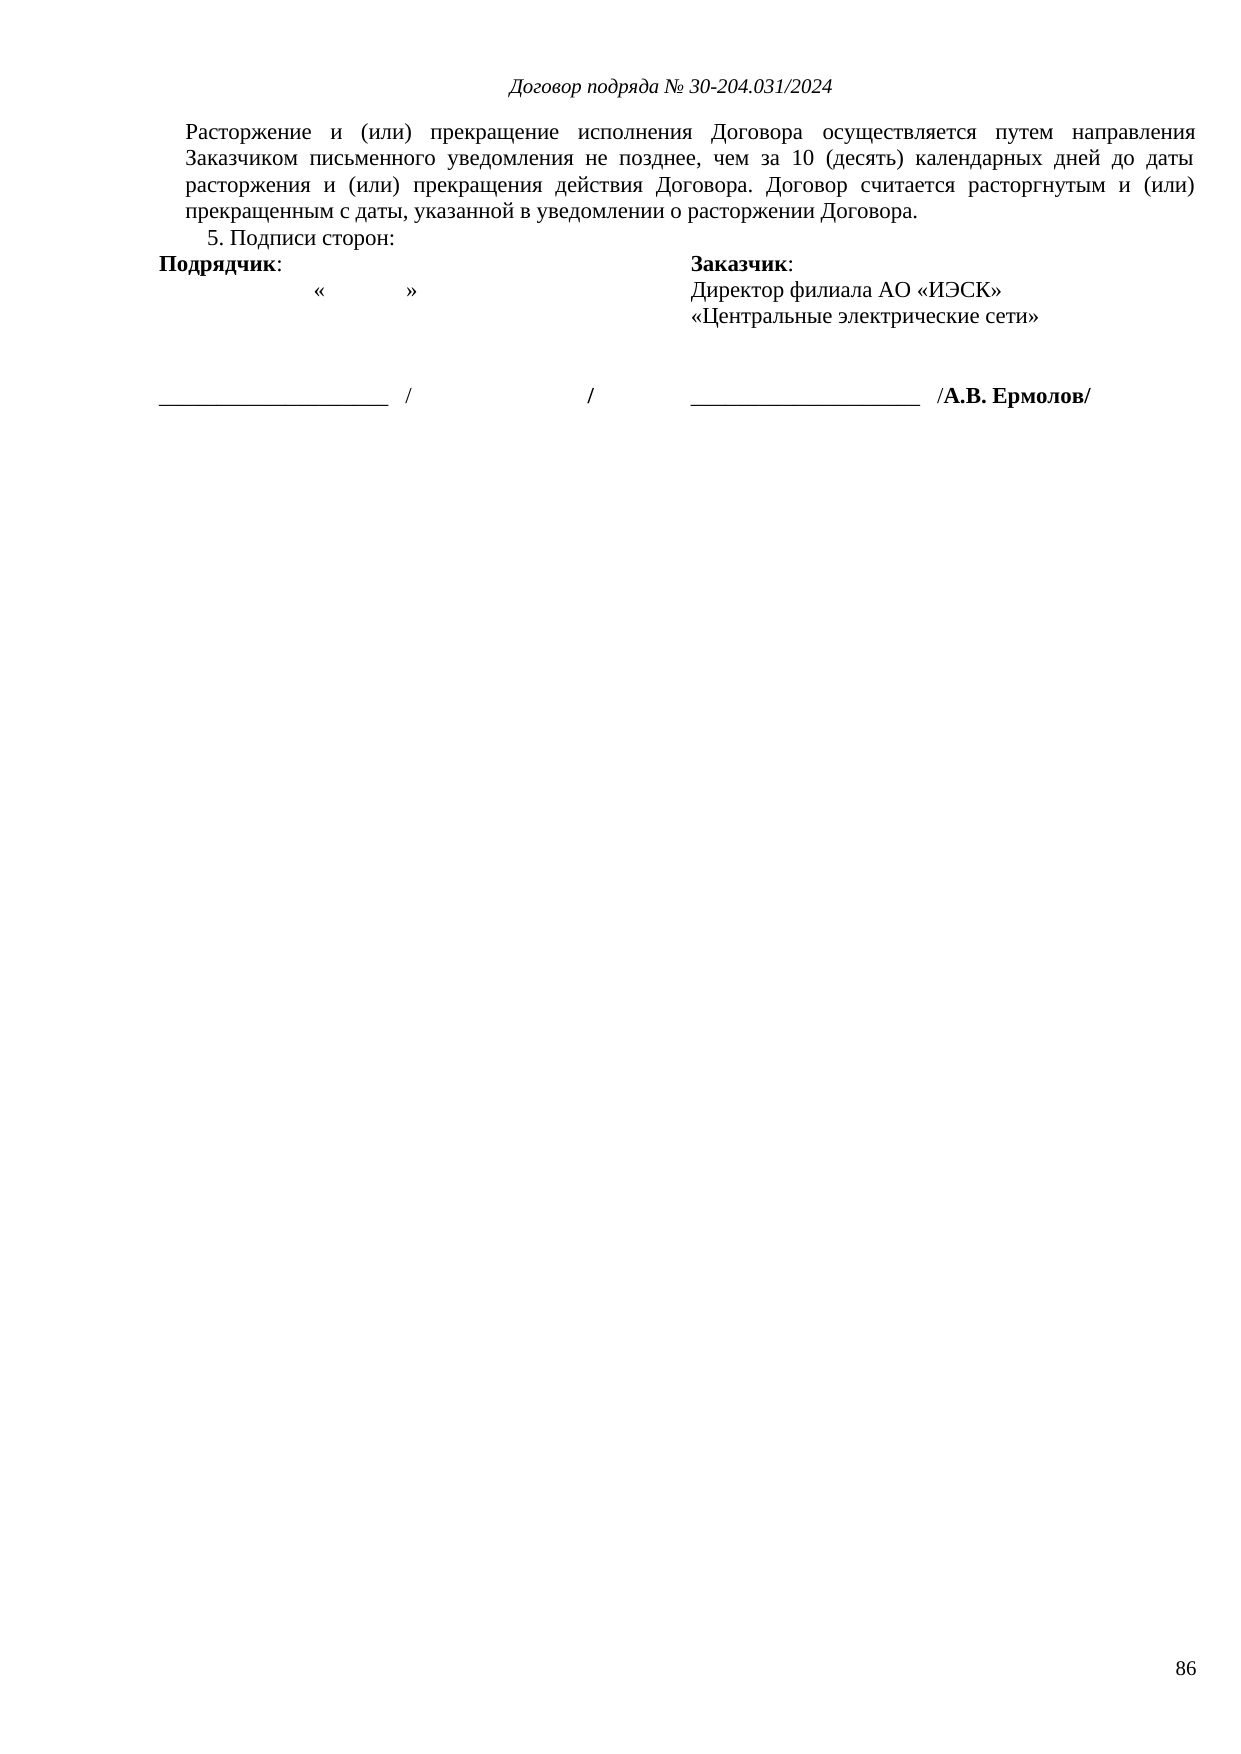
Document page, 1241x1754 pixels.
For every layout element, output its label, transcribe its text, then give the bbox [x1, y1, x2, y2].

table_header Заказчик: Директор филиала АО «ИЭСК» «Центральные электрические сети» ____________________ /А.В. Ермолов/ [679, 250, 1167, 434]
text 5. Подписи сторон: [133, 223, 1196, 250]
table_header Подрядчик: Директор ООО «ЭлМонт» ____________________ /Д.Г. Нисковский/ [148, 250, 679, 434]
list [148, 118, 1196, 223]
